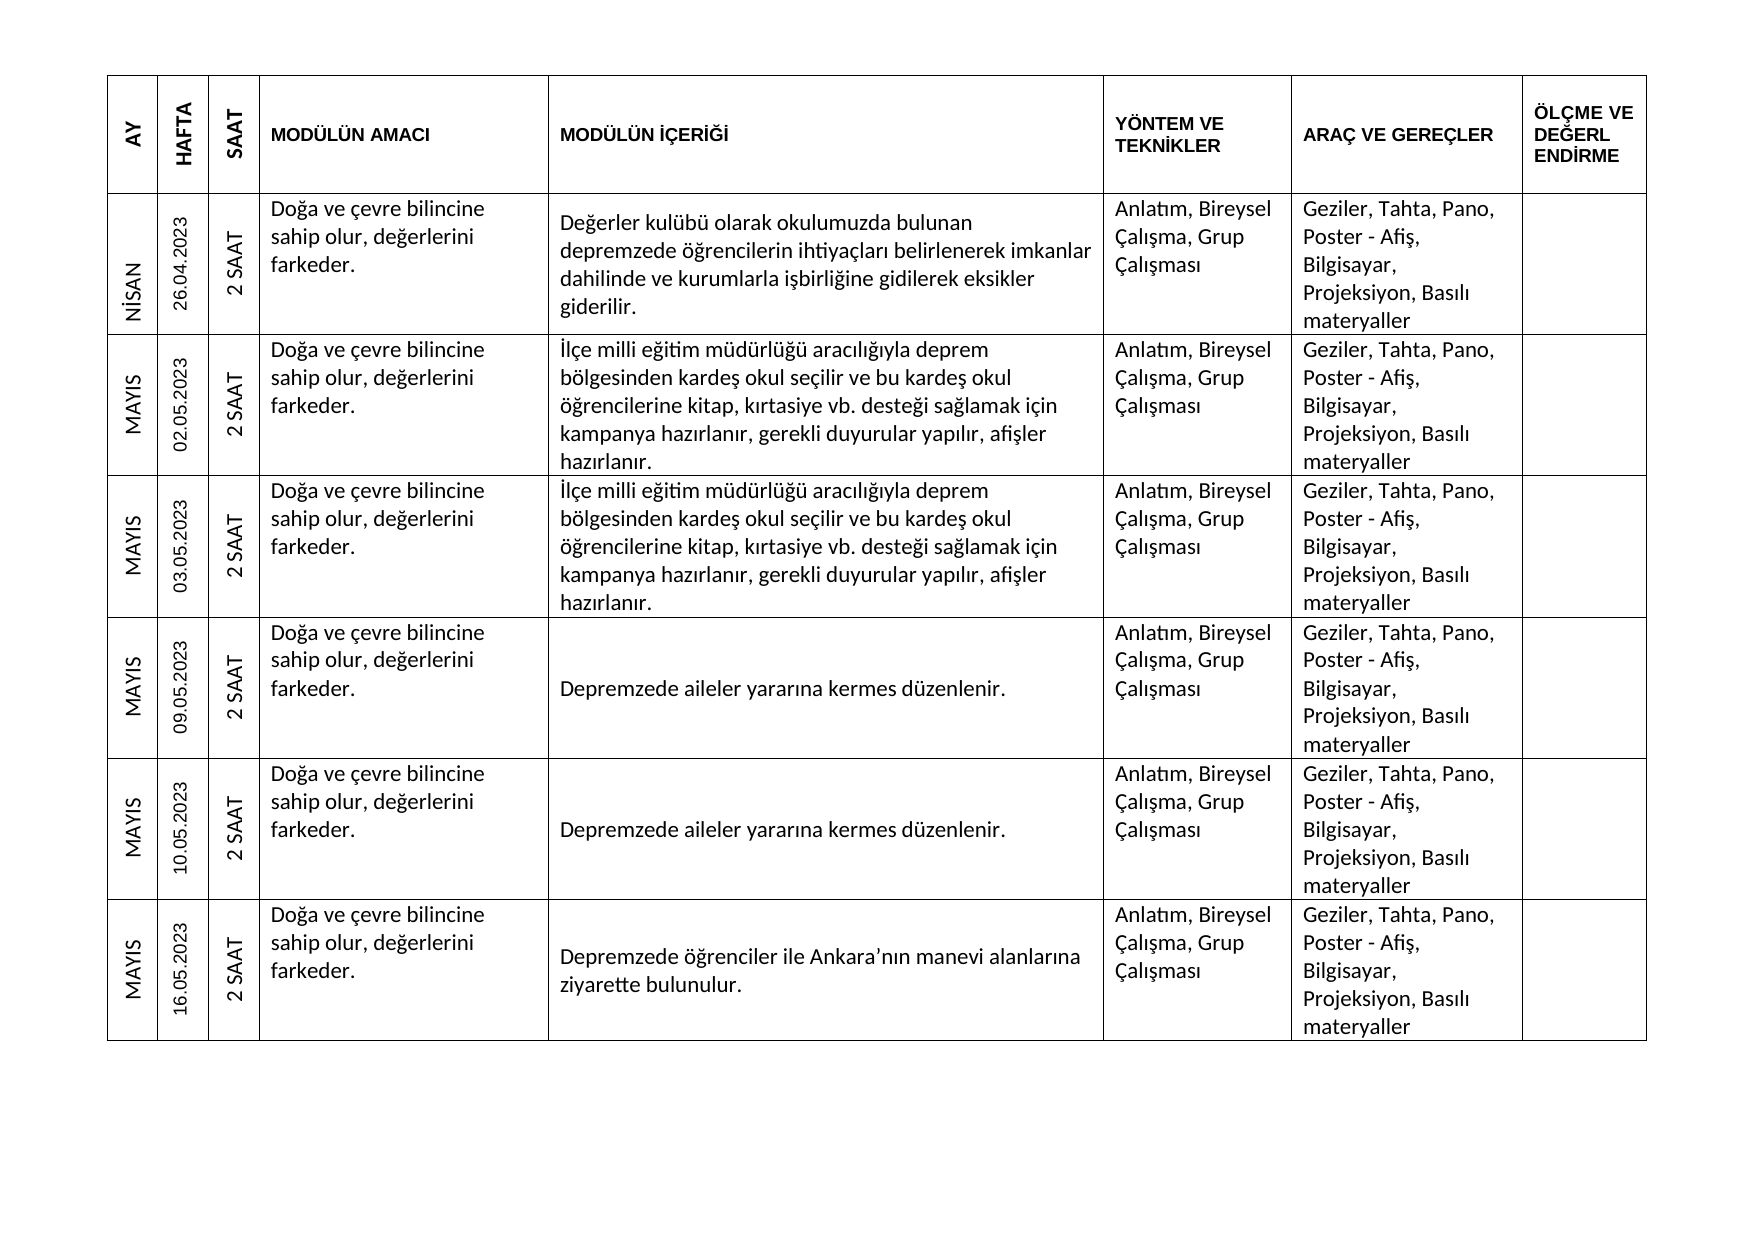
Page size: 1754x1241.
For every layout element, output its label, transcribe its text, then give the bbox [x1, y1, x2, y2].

table_cell Doğa ve çevre bilincine sahip olur, değerlerini farkeder. [260, 476, 548, 617]
table_cell Anlatım, Bireysel Çalışma, Grup Çalışması [1104, 759, 1291, 899]
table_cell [549, 194, 1103, 334]
table_cell İlçe milli eğitim müdürlüğü aracılığıyla deprem bölgesinden kardeş okul seçilir ve bu kardeş okul öğrencilerine kitap, kırtasiye vb. desteği sağlamak için kampanya hazırlanır, gerekli duyurular yapılır, afişler hazırlanır. [549, 476, 1103, 617]
table_cell 2 SAAT [209, 476, 259, 617]
table_cell 16.05.2023 [158, 900, 208, 1040]
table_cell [260, 194, 548, 334]
table_header ÖLÇME VE DEĞERLENDİRME [1523, 76, 1646, 193]
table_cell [549, 900, 1103, 1040]
table_cell İlçe milli eğitim müdürlüğü aracılığıyla deprem bölgesinden kardeş okul seçilir ve bu kardeş okul öğrencilerine kitap, kırtasiye vb. desteği sağlamak için kampanya hazırlanır, gerekli duyurular yapılır, afişler hazırlanır. [549, 335, 1103, 475]
table_cell Doğa ve çevre bilincine sahip olur, değerlerini farkeder. [260, 618, 548, 758]
table_header ARAÇ VE GEREÇLER [1292, 76, 1522, 193]
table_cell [1292, 900, 1522, 1040]
table_cell 2 SAAT [209, 194, 259, 334]
table_header HAFTA [158, 76, 208, 193]
table_cell [1523, 618, 1646, 758]
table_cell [1104, 194, 1291, 334]
table_cell 03.05.2023 [158, 476, 208, 617]
table_cell Geziler, Tahta, Pano, Poster - Afiş, Bilgisayar, Projeksiyon, Basılı materyaller [1292, 335, 1522, 475]
table_cell [1523, 900, 1646, 1040]
table_cell 02.05.2023 [158, 335, 208, 475]
table_header AY [108, 76, 157, 193]
table_header YÖNTEM VE TEKNİKLER [1104, 76, 1291, 193]
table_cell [1104, 900, 1291, 1040]
table_cell Doğa ve çevre bilincine sahip olur, değerlerini farkeder. [260, 759, 548, 899]
table_cell 10.05.2023 [158, 759, 208, 899]
table_cell Depremzede aileler yararına kermes düzenlenir. [549, 618, 1103, 758]
table_cell MAYIS [108, 759, 157, 899]
table_cell [1523, 194, 1646, 334]
table_cell [1523, 476, 1646, 617]
table_header SAAT [209, 76, 259, 193]
table_cell Geziler, Tahta, Pano, Poster - Afiş, Bilgisayar, Projeksiyon, Basılı materyaller [1292, 759, 1522, 899]
table_cell Anlatım, Bireysel Çalışma, Grup Çalışması [1104, 476, 1291, 617]
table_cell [1292, 194, 1522, 334]
table_cell 2 SAAT [209, 618, 259, 758]
table_header MODÜLÜN AMACI [260, 76, 548, 193]
table_header MODÜLÜN İÇERİĞİ [549, 76, 1103, 193]
table_cell Doğa ve çevre bilincine sahip olur, değerlerini farkeder. [260, 335, 548, 475]
table_cell 2 SAAT [209, 759, 259, 899]
table_cell 26.04.2023 [158, 194, 208, 334]
table_cell NİSAN [108, 194, 157, 334]
table_cell Anlatım, Bireysel Çalışma, Grup Çalışması [1104, 618, 1291, 758]
table_cell MAYIS [108, 476, 157, 617]
table_cell 2 SAAT [209, 900, 259, 1040]
table_cell MAYIS [108, 900, 157, 1040]
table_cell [260, 900, 548, 1040]
table_cell Anlatım, Bireysel Çalışma, Grup Çalışması [1104, 335, 1291, 475]
table_cell MAYIS [108, 618, 157, 758]
table_cell 2 SAAT [209, 335, 259, 475]
table_cell 09.05.2023 [158, 618, 208, 758]
table_cell Geziler, Tahta, Pano, Poster - Afiş, Bilgisayar, Projeksiyon, Basılı materyaller [1292, 618, 1522, 758]
table_cell [1523, 759, 1646, 899]
table_cell Geziler, Tahta, Pano, Poster - Afiş, Bilgisayar, Projeksiyon, Basılı materyaller [1292, 476, 1522, 617]
table_cell Depremzede aileler yararına kermes düzenlenir. [549, 759, 1103, 899]
table_cell MAYIS [108, 335, 157, 475]
table_cell [1523, 335, 1646, 475]
